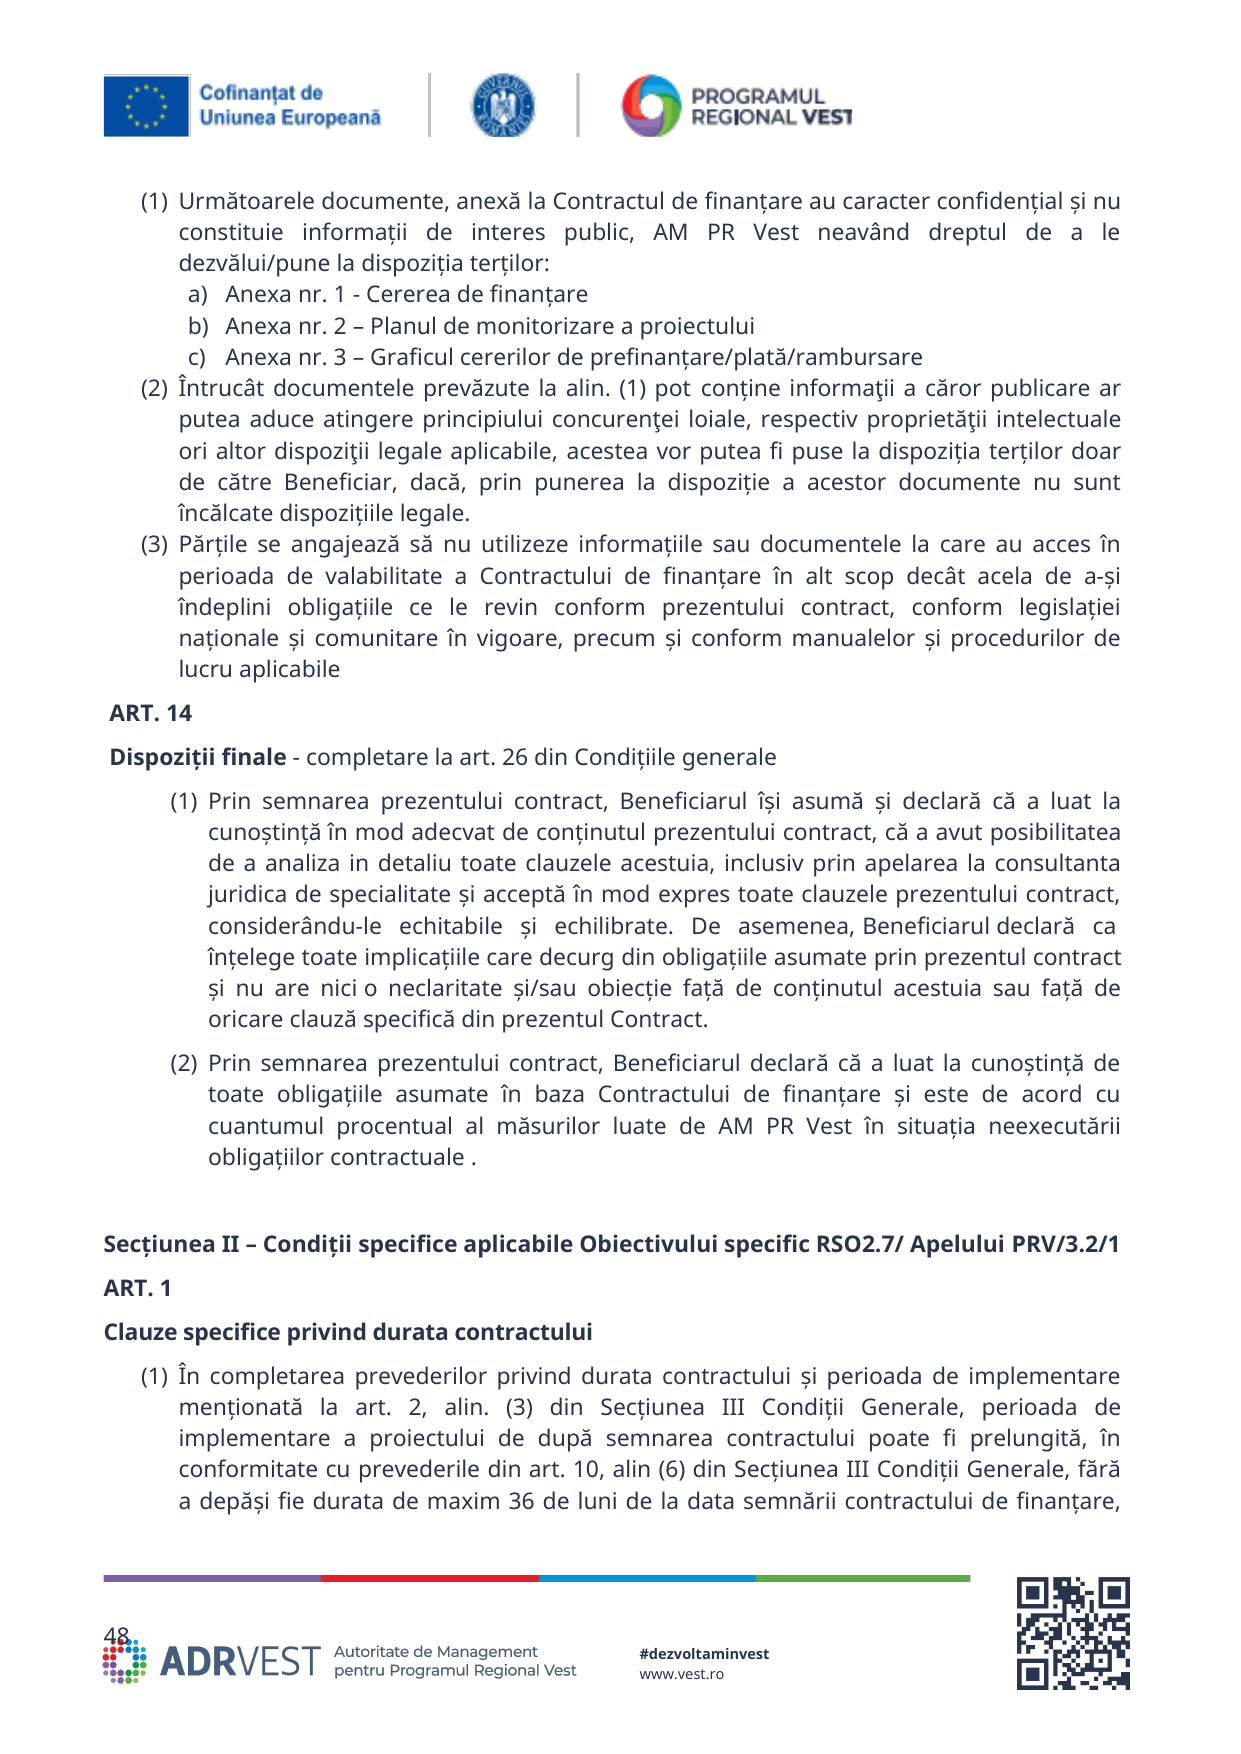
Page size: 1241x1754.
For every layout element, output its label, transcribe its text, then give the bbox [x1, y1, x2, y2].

list Întrucât documentele prevăzute la alin. (1) pot conține informaţii a căror publicare ar putea aduce atingere principiului concurenţei loiale, respectiv proprietăţii intelectuale ori altor dispoziţii legale aplicabile, acestea vor putea fi puse la dispoziția terților doar de către Beneficiar, dacă, prin punerea la dispoziție a acestor documente nu sunt încălcate dispozițiile legale. [141, 372, 1122, 528]
list Prin semnarea prezentului contract, Beneficiarul declară că a luat la cunoștință de toate obligațiile asumate în baza Contractului de finanțare și este de acord cu cuantumul procentual al măsurilor luate de AM PR Vest în situația neexecutării obligațiilor contractuale . [170, 1047, 1122, 1172]
list Părțile se angajează să nu utilizeze informațiile sau documentele la care au acces în perioada de valabilitate a Contractului de finanțare în alt scop decât acela de a-și îndeplini obligațiile ce le revin conform prezentului contract, conform legislației naționale și comunitare în vigoare, precum și conform manualelor și procedurilor de lucru aplicabile [141, 528, 1122, 684]
picture [119, 1636, 126, 1643]
list Anexa nr. 3 – Graficul cererilor de prefinanțare/plată/rambursare [188, 341, 1122, 372]
picture [93, 1636, 582, 1687]
text Secțiunea II – Condiții specifice aplicabile Obiectivului specific RSO2.7/ Apelului PRV/3.2/1 [103, 1228, 1122, 1259]
list Anexa nr. 1 - Cererea de finanţare [188, 278, 1122, 309]
list Anexa nr. 2 – Planul de monitorizare a proiectului [188, 309, 1122, 341]
text Dispoziții finale - completare la art. 26 din Condițiile generale [103, 741, 1122, 772]
list Următoarele documente, anexă la Contractul de finanțare au caracter confidențial și nu constituie informații de interes public, AM PR Vest neavând dreptul de a le dezvălui/pune la dispoziția terților: [141, 184, 1122, 278]
text Clauze specifice privind durata contractului [103, 1316, 1122, 1347]
text ART. 14 [103, 697, 1122, 728]
text ART. 1 [103, 1272, 1122, 1303]
picture [1008, 1568, 1139, 1699]
list Prin semnarea prezentului contract, Beneficiarul își asumă și declară că a luat la cunoștință în mod adecvat de conținutul prezentului contract, că a avut posibilitatea de a analiza in detaliu toate clauzele acestuia, inclusiv prin apelarea la consultanta juridica de specialitate și acceptă în mod expres toate clauzele prezentului contract, considerându-le echitabile și echilibrate. De asemenea, Beneficiarul declară ca înțelege toate implicațiile care decurg din obligațiile asumate prin prezentul contract și nu are nici o neclaritate și/sau obiecție față de conținutul acestuia sau față de oricare clauză specifică din prezentul Contract. [170, 784, 1122, 1034]
